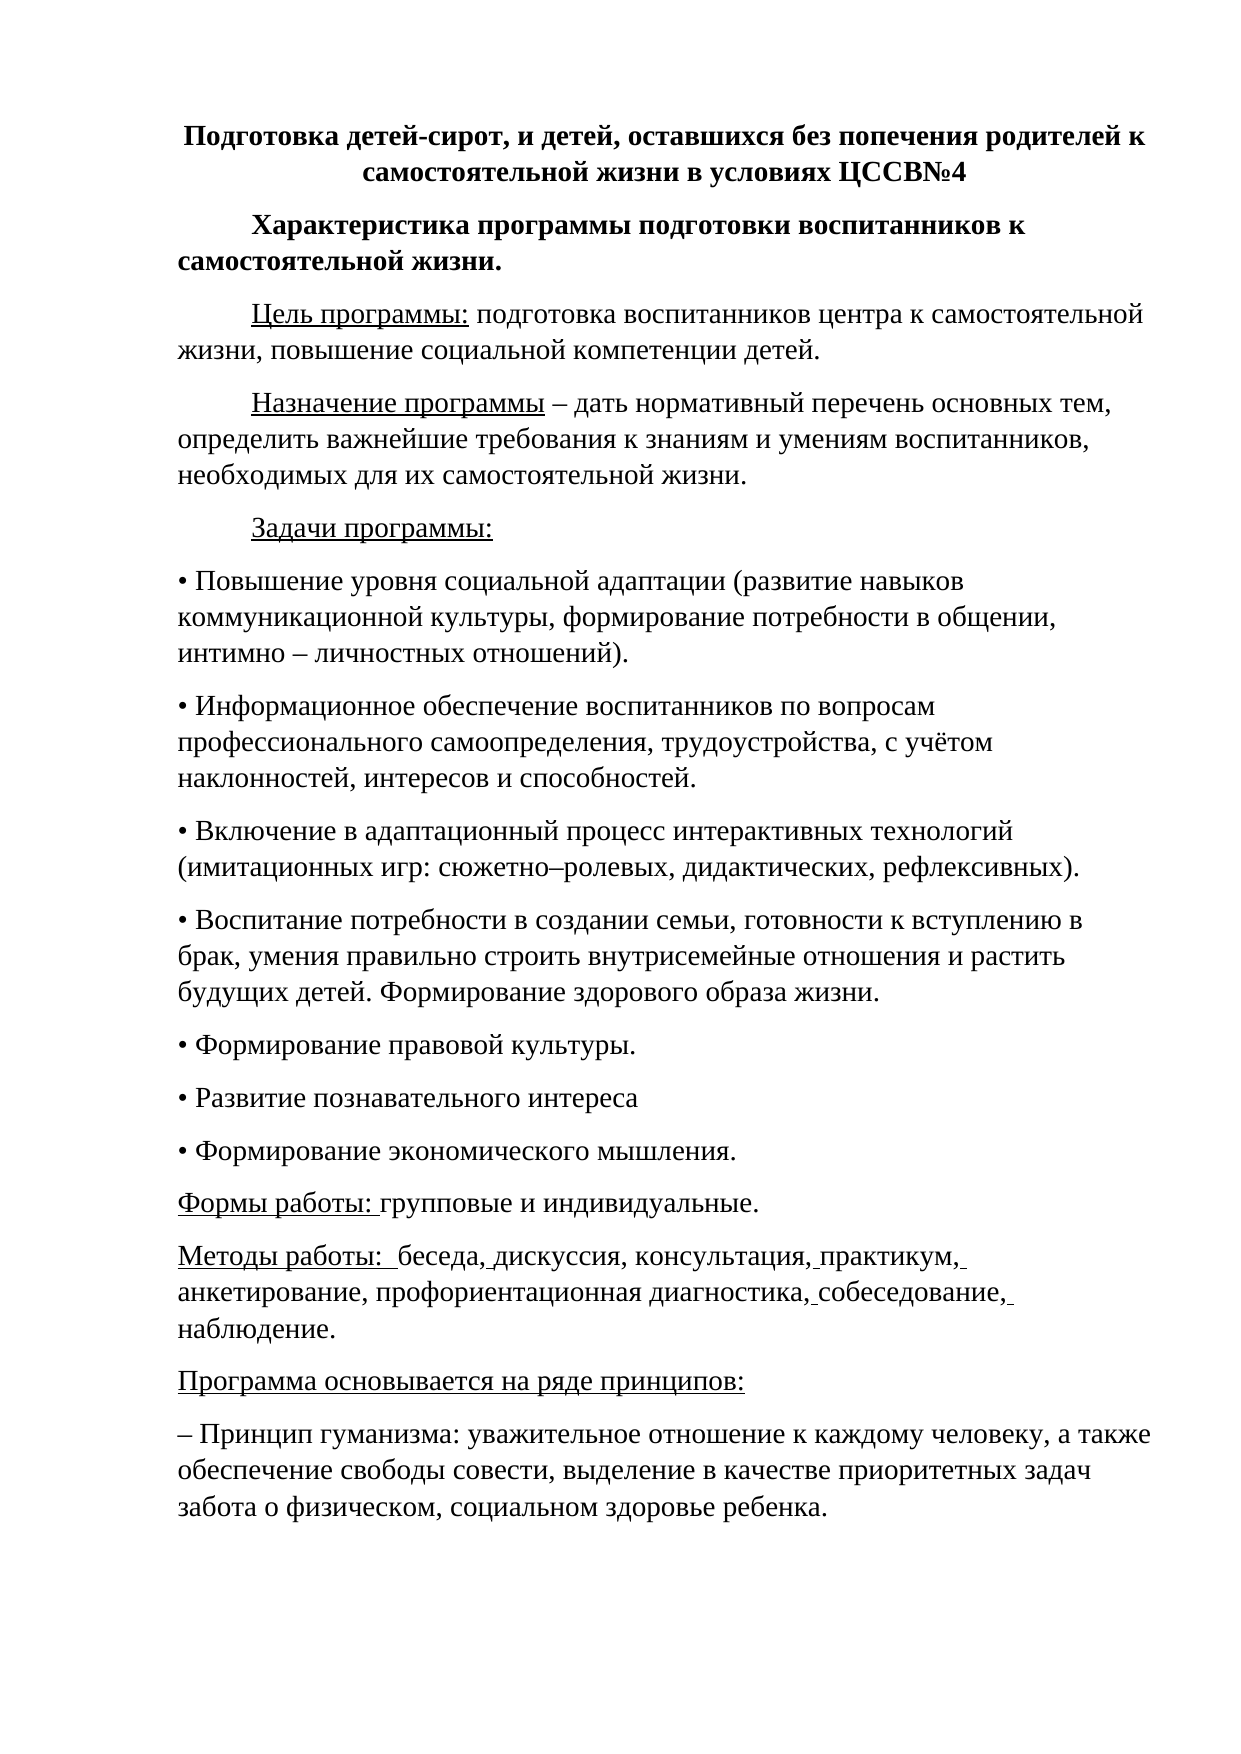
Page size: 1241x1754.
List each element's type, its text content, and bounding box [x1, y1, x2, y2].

text – Принцип гуманизма: уважительное отношение к каждому человеку, а также обеспечение свободы совести, выделение в качестве приоритетных задач забота о физическом, социальном здоровье ребенка. [177, 1416, 1152, 1522]
text Характеристика программы подготовки воспитанников к самостоятельной жизни. [177, 207, 1152, 277]
text Формы работы: групповые и индивидуальные. [177, 1186, 1152, 1219]
text Методы работы: беседа, дискуссия, консультация, практикум, анкетирование, профориентационная диагностика, собеседование, наблюдение. [177, 1238, 1152, 1344]
text Программа основывается на ряде принципов: [177, 1363, 1152, 1397]
text • Повышение уровня социальной адаптации (развитие навыков коммуникационной культуры, формирование потребности в общении, интимно – личностных отношений). [177, 563, 1152, 669]
text • Развитие познавательного интереса [177, 1080, 1152, 1113]
text • Формирование правовой культуры. [177, 1027, 1152, 1061]
text • Формирование экономического мышления. [177, 1133, 1152, 1166]
text • Информационное обеспечение воспитанников по вопросам профессионального самоопределения, трудоустройства, с учётом наклонностей, интересов и способностей. [177, 688, 1152, 794]
text Назначение программы – дать нормативный перечень основных тем, определить важнейшие требования к знаниям и умениям воспитанников, необходимых для их самостоятельной жизни. [177, 385, 1152, 491]
text • Включение в адаптационный процесс интерактивных технологий (имитационных игр: сюжетно–ролевых, дидактических, рефлексивных). [177, 813, 1152, 883]
text Задачи программы: [177, 510, 1152, 544]
text Подготовка детей-сирот, и детей, оставшихся без попечения родителей к самостоятельной жизни в условиях ЦССВ№4 [177, 118, 1152, 188]
text • Воспитание потребности в создании семьи, готовности к вступлению в брак, умения правильно строить внутрисемейные отношения и растить будущих детей. Формирование здорового образа жизни. [177, 902, 1152, 1008]
text Цель программы: подготовка воспитанников центра к самостоятельной жизни, повышение социальной компетенции детей. [177, 296, 1152, 366]
